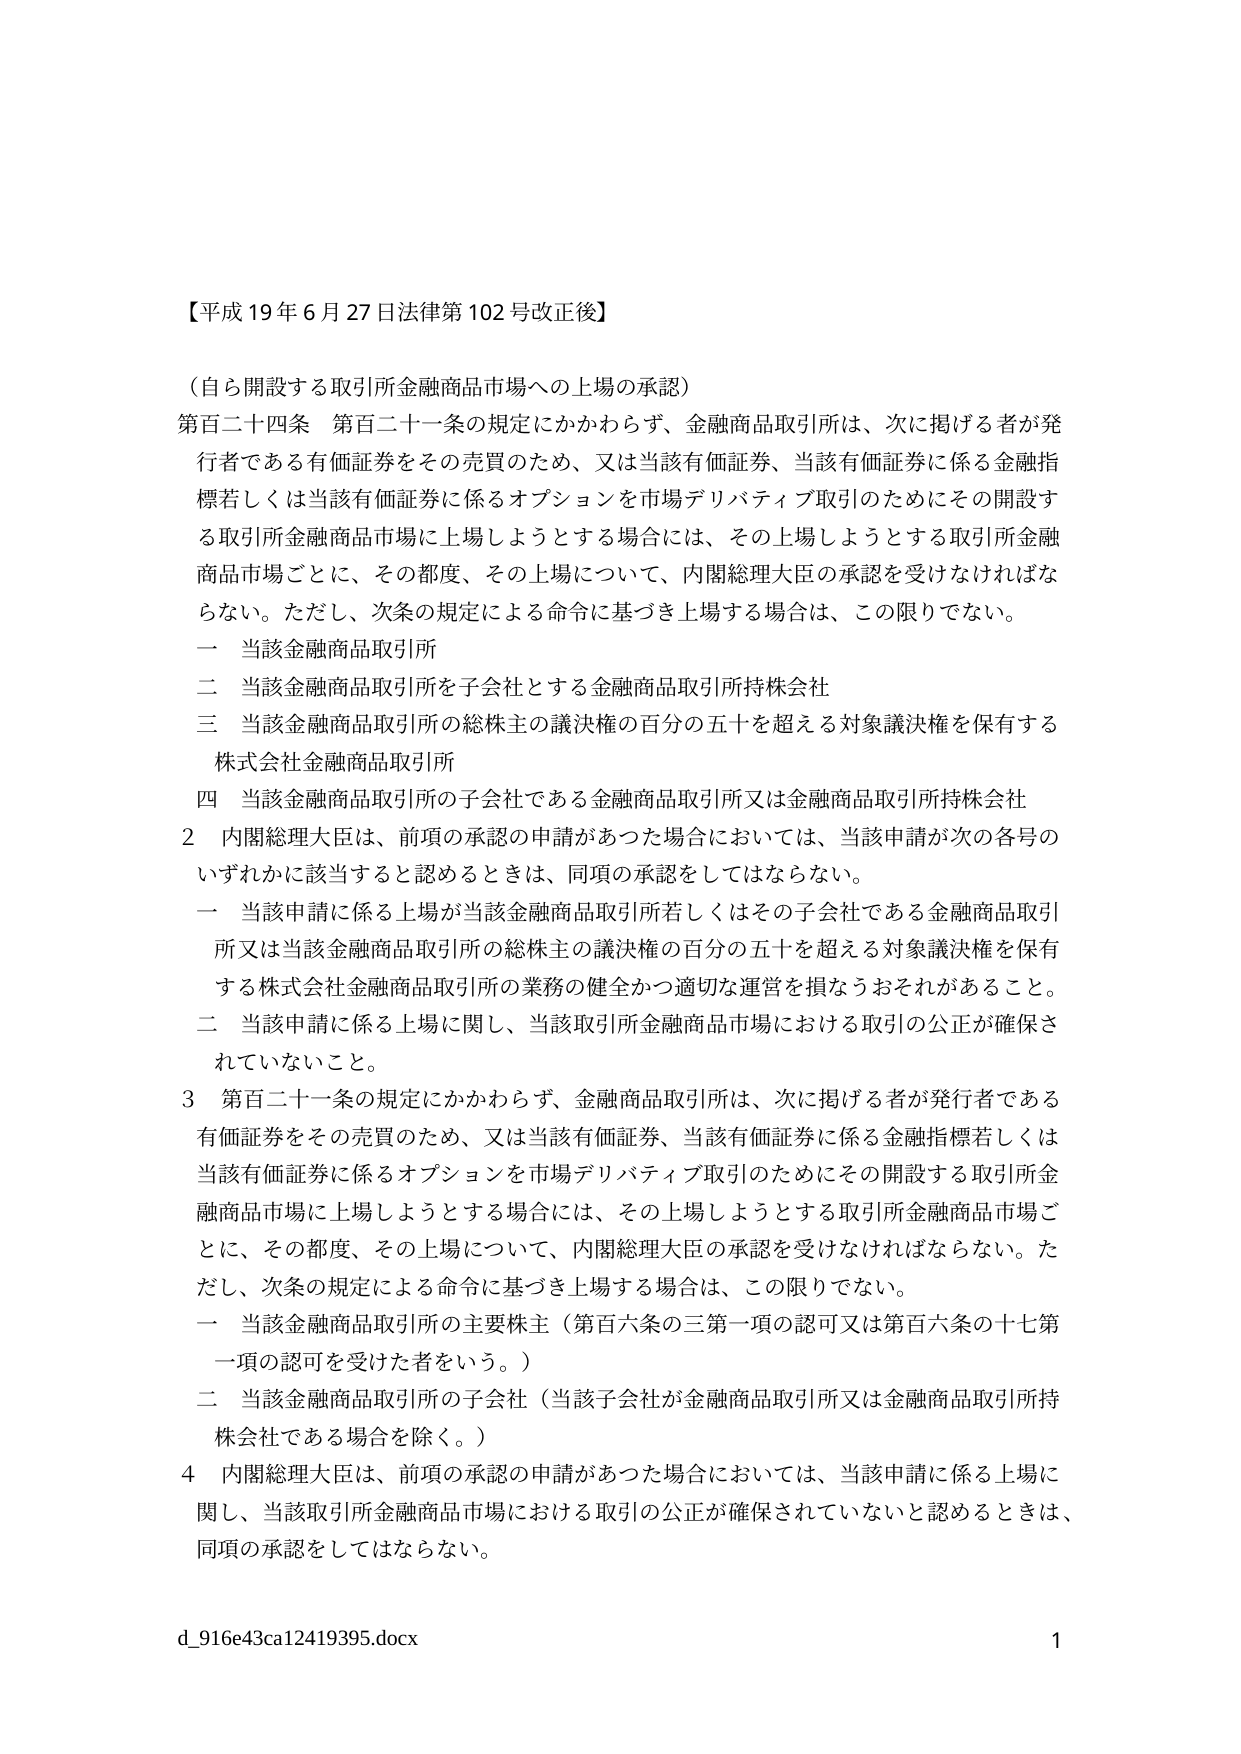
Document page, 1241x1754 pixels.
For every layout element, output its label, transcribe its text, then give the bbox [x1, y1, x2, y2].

text 二 当該金融商品取引所の子会社（当該子会社が金融商品取引所又は金融商品取引所持株会社である場合を除く。） [196, 1379, 1063, 1454]
text 一 当該金融商品取引所の主要株主（第百六条の三第一項の認可又は第百六条の十七第一項の認可を受けた者をいう。） [196, 1304, 1063, 1379]
text 二 当該申請に係る上場に関し、当該取引所金融商品市場における取引の公正が確保されていないこと。 [196, 1004, 1063, 1079]
text 【平成19年6月27日法律第102号改正後】 [177, 292, 1063, 329]
text 第百二十四条 第百二十一条の規定にかかわらず、金融商品取引所は、次に掲げる者が発行者である有価証券をその売買のため、又は当該有価証券、当該有価証券に係る金融指標若しくは当該有価証券に係るオプションを市場デリバティブ取引のためにその開設する取引所金融商品市場に上場しようとする場合には、その上場しようとする取引所金融商品市場ごとに、その都度、その上場について、内閣総理大臣の承認を受けなければならない。ただし、次条の規定による命令に基づき上場する場合は、この限りでない。 [177, 404, 1063, 629]
text 四 当該金融商品取引所の子会社である金融商品取引所又は金融商品取引所持株会社 [196, 779, 1063, 817]
text （自ら開設する取引所金融商品市場への上場の承認） [177, 367, 1063, 404]
text 一 当該金融商品取引所 [196, 629, 1063, 667]
text ４ 内閣総理大臣は、前項の承認の申請があつた場合においては、当該申請に係る上場に関し、当該取引所金融商品市場における取引の公正が確保されていないと認めるときは、同項の承認をしてはならない。 [177, 1454, 1063, 1567]
text 一 当該申請に係る上場が当該金融商品取引所若しくはその子会社である金融商品取引所又は当該金融商品取引所の総株主の議決権の百分の五十を超える対象議決権を保有する株式会社金融商品取引所の業務の健全かつ適切な運営を損なうおそれがあること。 [196, 892, 1063, 1004]
text ２ 内閣総理大臣は、前項の承認の申請があつた場合においては、当該申請が次の各号のいずれかに該当すると認めるときは、同項の承認をしてはならない。 [177, 817, 1063, 892]
text ３ 第百二十一条の規定にかかわらず、金融商品取引所は、次に掲げる者が発行者である有価証券をその売買のため、又は当該有価証券、当該有価証券に係る金融指標若しくは当該有価証券に係るオプションを市場デリバティブ取引のためにその開設する取引所金融商品市場に上場しようとする場合には、その上場しようとする取引所金融商品市場ごとに、その都度、その上場について、内閣総理大臣の承認を受けなければならない。ただし、次条の規定による命令に基づき上場する場合は、この限りでない。 [177, 1079, 1063, 1304]
text 二 当該金融商品取引所を子会社とする金融商品取引所持株会社 [196, 667, 1063, 704]
text 三 当該金融商品取引所の総株主の議決権の百分の五十を超える対象議決権を保有する株式会社金融商品取引所 [196, 704, 1063, 779]
